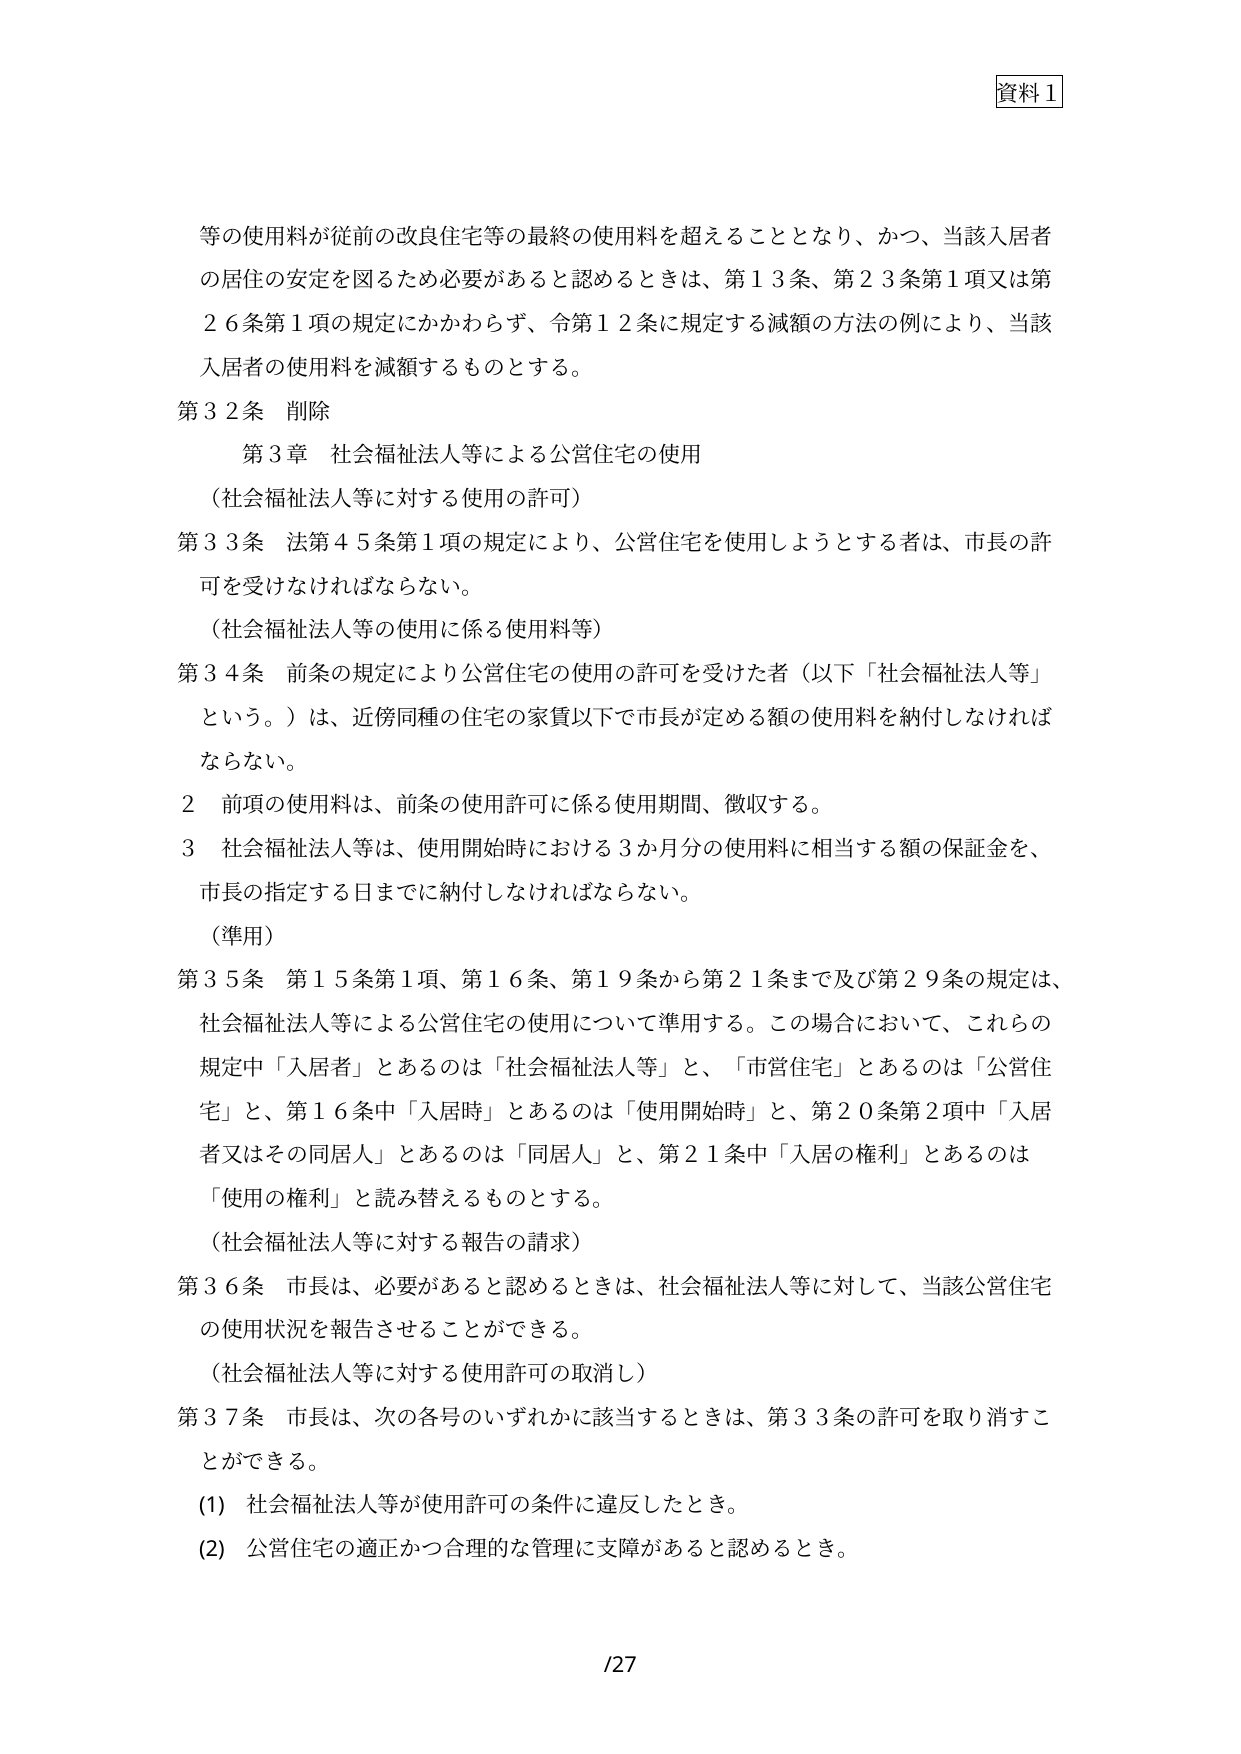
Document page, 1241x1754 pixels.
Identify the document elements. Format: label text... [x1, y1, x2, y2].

text 第３５条 第１５条第１項、第１６条、第１９条から第２１条まで及び第２９条の規定は、社会福祉法人等による公営住宅の使用について準用する。この場合において、これらの規定中「入居者」とあるのは「社会福祉法人等」と、「市営住宅」とあるのは「公営住宅」と、第１６条中「入居時」とあるのは「使用開始時」と、第２０条第２項中「入居者又はその同居人」とあるのは「同居人」と、第２１条中「入居の権利」とあるのは「使用の権利」と読み替えるものとする。 [177, 950, 1063, 1213]
text （社会福祉法人等に対する使用許可の取消し） [199, 1344, 1063, 1388]
text （社会福祉法人等に対する報告の請求） [199, 1213, 1063, 1257]
text 第３２条 削除 [177, 382, 1063, 425]
text ３ 社会福祉法人等は、使用開始時における３か月分の使用料に相当する額の保証金を、市長の指定する日までに納付しなければならない。 [177, 819, 1063, 907]
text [177, 207, 1063, 382]
text 第３３条 法第４５条第１項の規定により、公営住宅を使用しようとする者は、市長の許可を受けなければならない。 [177, 513, 1063, 600]
text 第３７条 市長は、次の各号のいずれかに該当するときは、第３３条の許可を取り消すことができる。 [177, 1388, 1063, 1475]
text ２ 前項の使用料は、前条の使用許可に係る使用期間、徴収する。 [177, 775, 1063, 819]
text （準用） [199, 907, 1063, 950]
text （社会福祉法人等に対する使用の許可） [199, 469, 1063, 513]
text (1) 社会福祉法人等が使用許可の条件に違反したとき。 [199, 1475, 1063, 1519]
text 第３４条 前条の規定により公営住宅の使用の許可を受けた者（以下「社会福祉法人等」という。）は、近傍同種の住宅の家賃以下で市長が定める額の使用料を納付しなければならない。 [177, 644, 1063, 775]
text 第３６条 市長は、必要があると認めるときは、社会福祉法人等に対して、当該公営住宅の使用状況を報告させることができる。 [177, 1257, 1063, 1344]
text (2) 公営住宅の適正かつ合理的な管理に支障があると認めるとき。 [199, 1519, 1063, 1563]
text （社会福祉法人等の使用に係る使用料等） [199, 600, 1063, 644]
text 第３章 社会福祉法人等による公営住宅の使用 [243, 425, 1063, 469]
